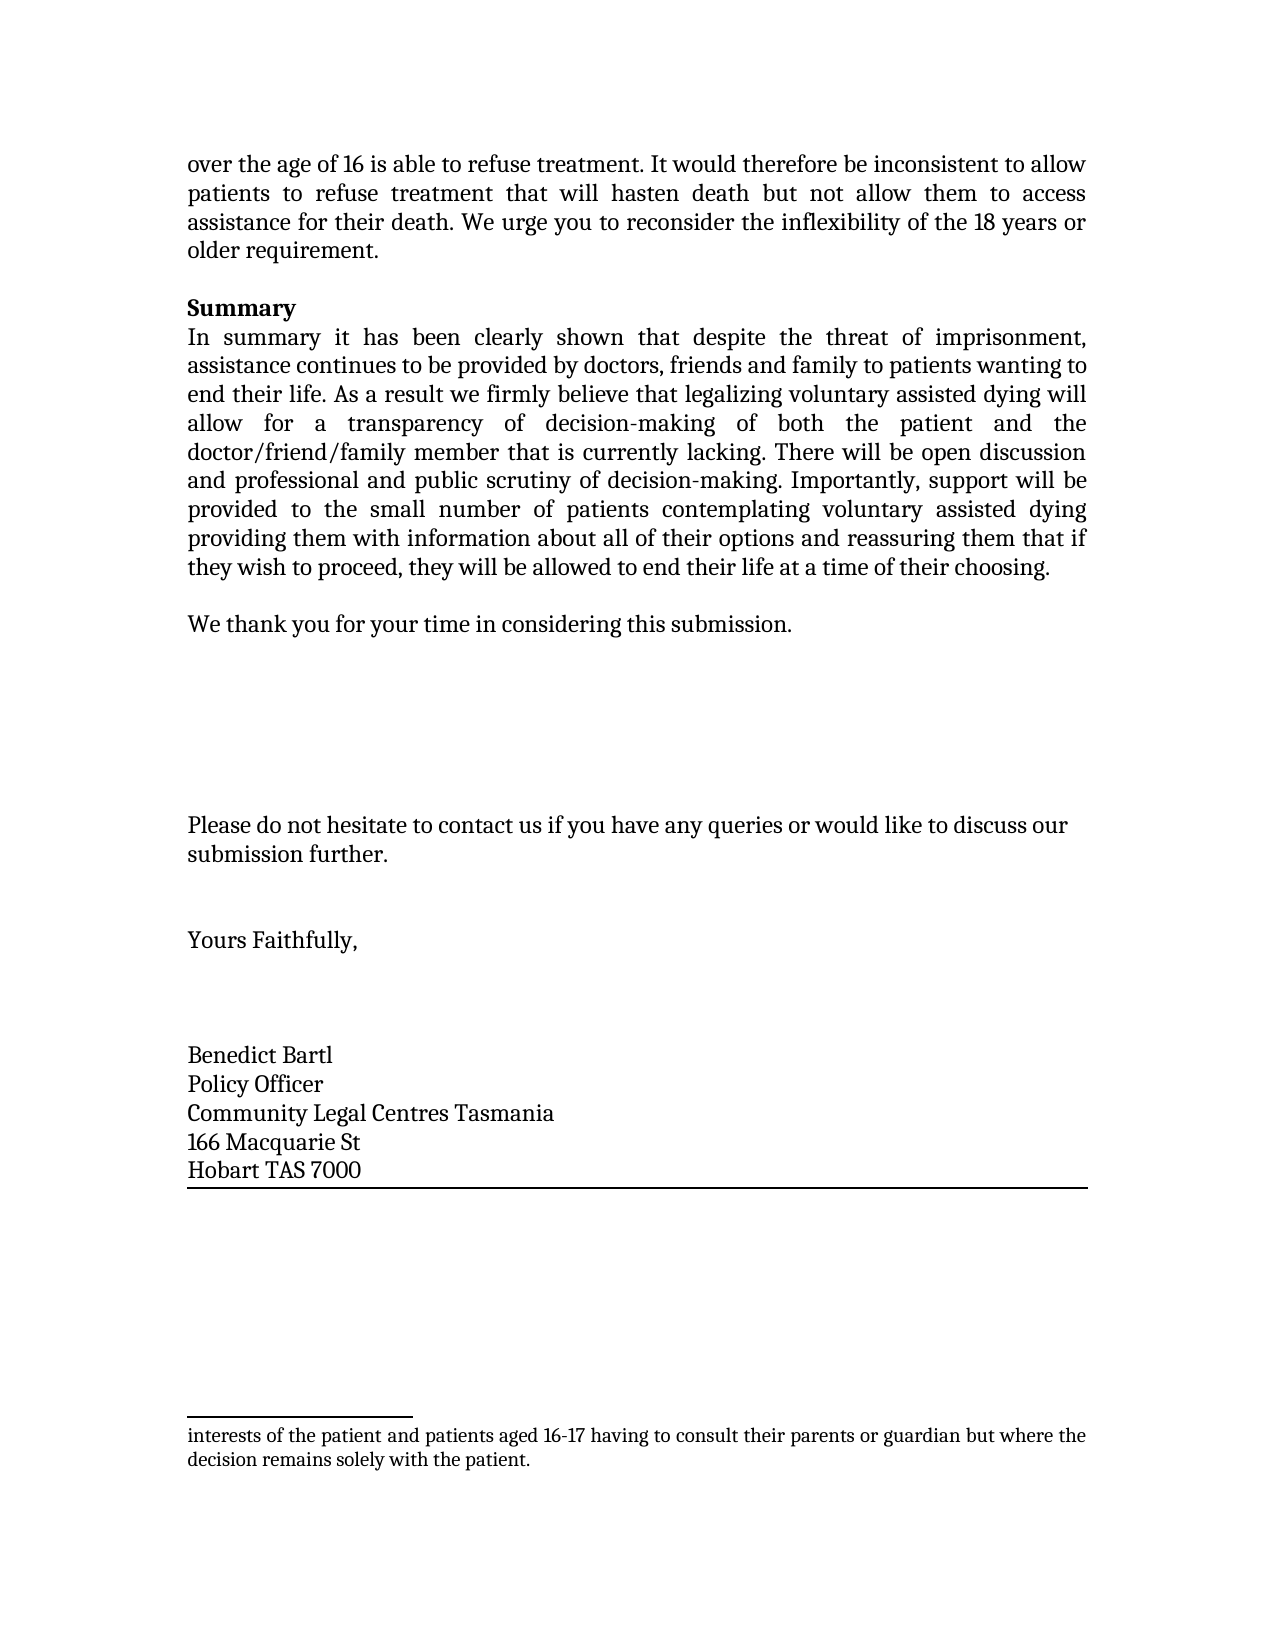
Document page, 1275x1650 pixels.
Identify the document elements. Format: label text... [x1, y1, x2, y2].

text Summary [187, 294, 1088, 322]
text In summary it has been clearly shown that despite the threat of imprisonment, assistance continues to be provided by doctors, friends and family to patients wanting to end their life. As a result we firmly believe that legalizing voluntary assisted dying will allow for a transparency of decision-making of both the patient and the doctor/friend/family member that is currently lacking. There will be open discussion and professional and public scrutiny of decision-making. Importantly, support will be provided to the small number of patients contemplating voluntary assisted dying providing them with information about all of their options and reassuring them that if they wish to proceed, they will be allowed to end their life at a time of their choosing. [187, 322, 1088, 581]
text 166 Macquarie St [187, 1127, 1088, 1156]
text We thank you for your time in considering this submission. [187, 610, 1088, 639]
text Hobart TAS 7000 [187, 1156, 1088, 1187]
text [187, 150, 1088, 265]
text Please do not hesitate to contact us if you have any queries or would like to discuss our submission further. [187, 811, 1088, 869]
text Community Legal Centres Tasmania [187, 1099, 1088, 1127]
text Yours Faithfully, [187, 926, 1088, 955]
text Benedict Bartl [187, 1041, 1088, 1070]
text Policy Officer [187, 1070, 1088, 1099]
